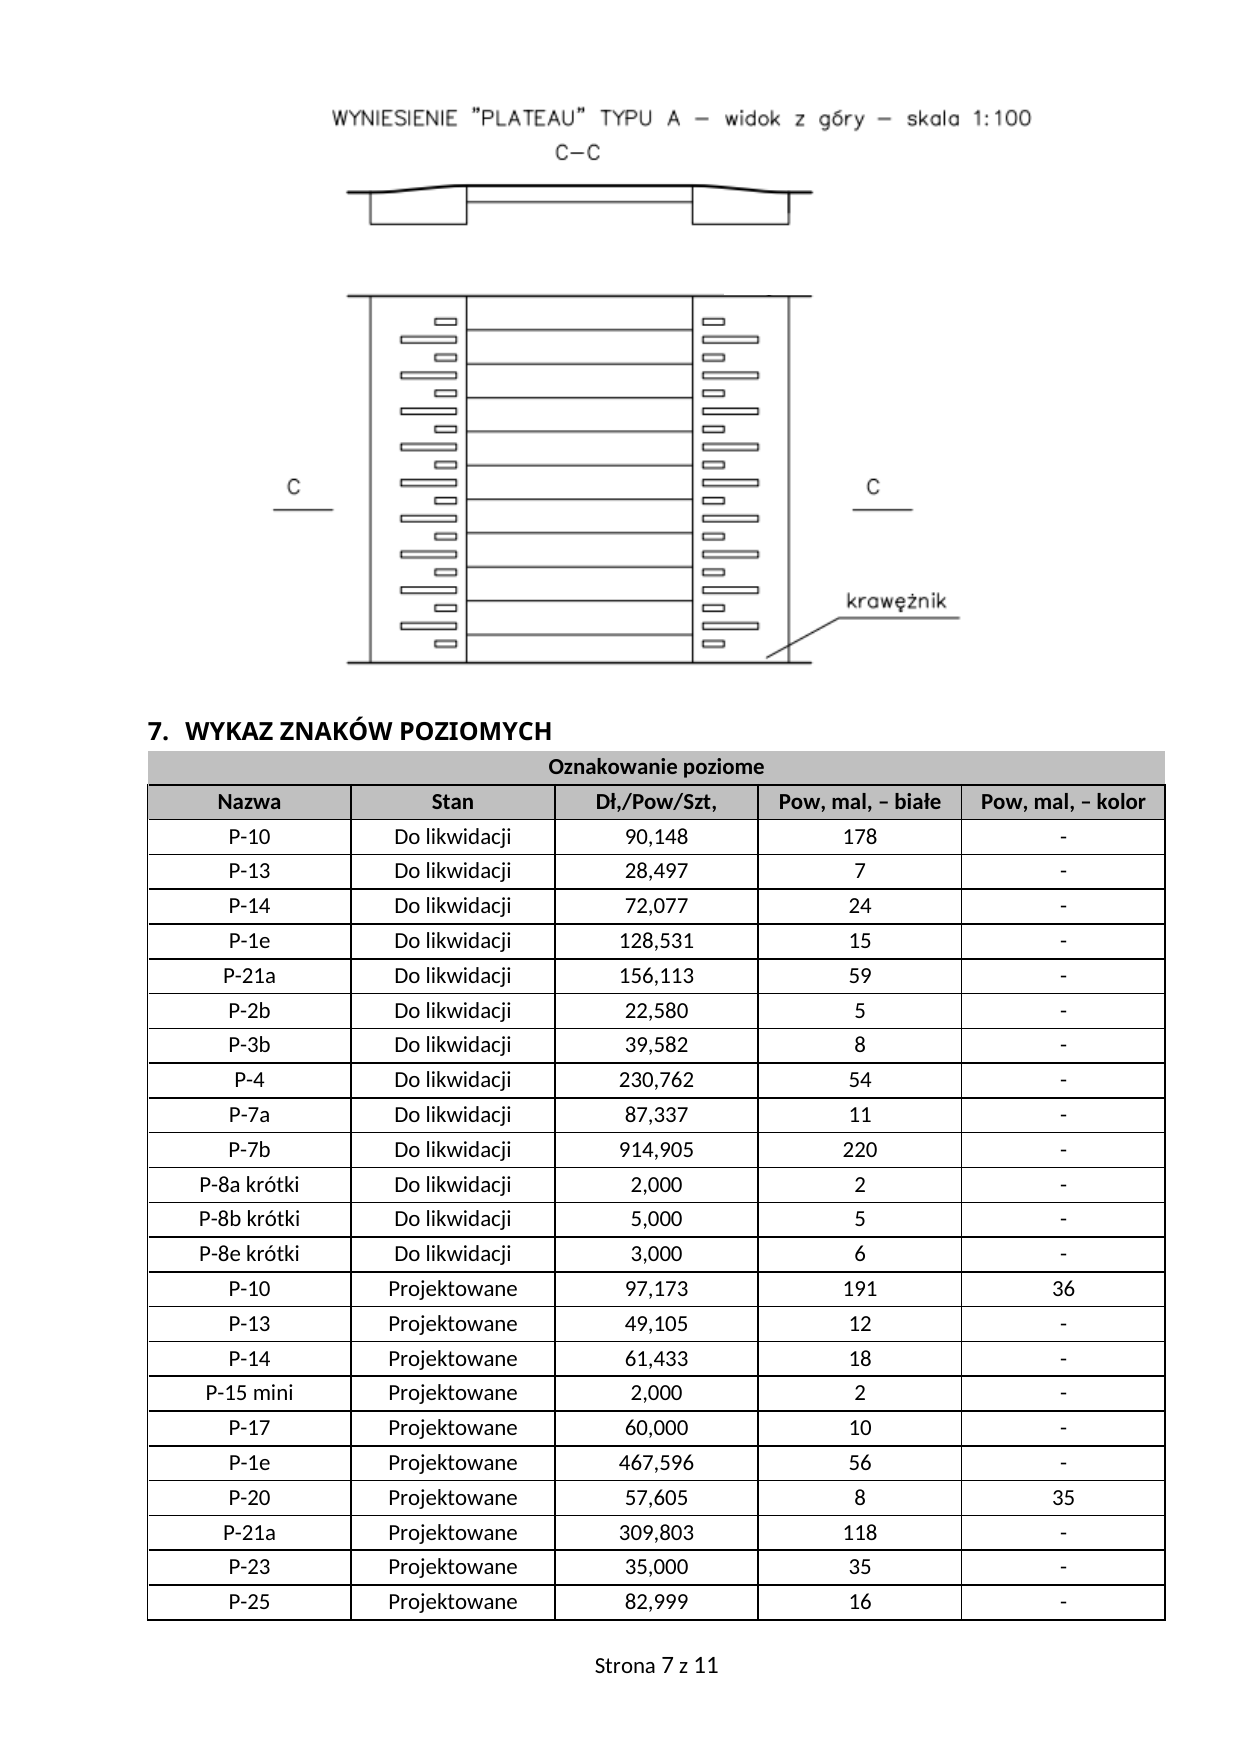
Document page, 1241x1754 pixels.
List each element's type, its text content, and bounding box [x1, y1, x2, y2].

table_cell - [962, 1586, 1164, 1619]
table_cell - [962, 1516, 1164, 1549]
table_cell 309,803 [556, 1516, 757, 1549]
table_cell - [962, 960, 1164, 993]
table_cell 90,148 [556, 820, 757, 853]
table_cell Do likwidacji [352, 960, 554, 993]
table_cell P-14 [148, 889, 350, 923]
table_cell 97,173 [556, 1273, 757, 1306]
table_cell P-15 mini [148, 1376, 350, 1410]
table_cell 8 [759, 1481, 961, 1514]
table_cell - [962, 1307, 1164, 1341]
table_cell 36 [962, 1273, 1164, 1306]
table_cell 12 [759, 1307, 961, 1341]
table_cell 35,000 [556, 1551, 757, 1584]
table_cell 118 [759, 1516, 961, 1549]
table_cell Do likwidacji [352, 855, 554, 888]
table_cell - [962, 1168, 1164, 1201]
table_cell Do likwidacji [352, 1064, 554, 1097]
table_cell Pow, mal, – kolor [962, 786, 1164, 819]
table_cell P-2b [148, 994, 350, 1027]
table_cell 7 [759, 855, 961, 888]
table_cell 28,497 [556, 855, 757, 888]
table_cell P-8e krótki [148, 1237, 350, 1271]
table_cell 18 [759, 1342, 961, 1375]
table_cell 54 [759, 1064, 961, 1097]
table_cell 87,337 [556, 1099, 757, 1132]
table_cell P-1e [148, 1446, 350, 1480]
table_cell Projektowane [352, 1516, 554, 1549]
picture [269, 259, 1044, 685]
table_cell Projektowane [352, 1307, 554, 1341]
table_cell 914,905 [556, 1133, 757, 1167]
table_cell 467,596 [556, 1447, 757, 1480]
table_cell - [962, 1447, 1164, 1480]
table_cell Do likwidacji [352, 1133, 554, 1167]
table_cell P-7b [148, 1133, 350, 1167]
table_cell Do likwidacji [352, 994, 554, 1027]
table_cell Projektowane [352, 1551, 554, 1584]
table_cell Projektowane [352, 1342, 554, 1375]
table_cell 15 [759, 925, 961, 958]
table_cell Projektowane [352, 1586, 554, 1619]
table_cell 128,531 [556, 925, 757, 958]
table_header Oznakowanie poziome [148, 751, 1165, 784]
table_cell 60,000 [556, 1412, 757, 1445]
table_cell Dł,/Pow/Szt, [556, 786, 757, 819]
table_cell P-8b krótki [148, 1203, 350, 1236]
table_cell P-14 [148, 1342, 350, 1375]
table_cell 5 [759, 994, 961, 1027]
table_cell - [962, 1099, 1164, 1132]
table_cell 3,000 [556, 1238, 757, 1271]
table_cell 59 [759, 960, 961, 993]
table_cell 10 [759, 1412, 961, 1445]
table_cell P-7a [148, 1098, 350, 1132]
table_cell Do likwidacji [352, 1168, 554, 1201]
table_cell Do likwidacji [352, 1099, 554, 1132]
table_cell 2 [759, 1377, 961, 1410]
table_cell P-8a krótki [148, 1168, 350, 1201]
table_cell 5,000 [556, 1203, 757, 1236]
table_cell - [962, 1203, 1164, 1236]
table_cell 8 [759, 1029, 961, 1062]
table_cell - [962, 1412, 1164, 1445]
subtitle WYKAZ ZNAKÓW POZIOMYCH [148, 714, 1165, 748]
table_cell 57,605 [556, 1481, 757, 1514]
table_cell 2,000 [556, 1168, 757, 1201]
table_cell Do likwidacji [352, 890, 554, 923]
table_cell 2 [759, 1168, 961, 1201]
table_cell P-23 [148, 1550, 350, 1584]
table_cell - [962, 925, 1164, 958]
table_cell P-13 [148, 855, 350, 888]
table_cell 230,762 [556, 1064, 757, 1097]
table_cell P-1e [148, 924, 350, 958]
table_cell Projektowane [352, 1447, 554, 1480]
table_cell - [962, 1029, 1164, 1062]
table_cell P-13 [148, 1307, 350, 1341]
table_cell 156,113 [556, 960, 757, 993]
table_cell - [962, 820, 1164, 853]
table_cell 191 [759, 1273, 961, 1306]
table_cell Nazwa [148, 785, 350, 819]
picture [269, 101, 1044, 243]
table_cell P-10 [148, 820, 350, 853]
table_cell - [962, 1377, 1164, 1410]
table_cell 49,105 [556, 1307, 757, 1341]
table_cell P-21a [148, 1516, 350, 1549]
table_cell 6 [759, 1238, 961, 1271]
table_cell 35 [962, 1481, 1164, 1514]
table_cell 5 [759, 1203, 961, 1236]
table_cell 56 [759, 1447, 961, 1480]
table_cell - [962, 1551, 1164, 1584]
table_cell P-21a [148, 959, 350, 993]
table_cell Stan [352, 786, 554, 819]
table_cell 61,433 [556, 1342, 757, 1375]
table_cell P-4 [148, 1063, 350, 1097]
table_cell Pow, mal, – białe [759, 786, 961, 819]
table_cell P-20 [148, 1481, 350, 1514]
table_cell Do likwidacji [352, 925, 554, 958]
table_cell 178 [759, 820, 961, 853]
table_cell 2,000 [556, 1377, 757, 1410]
table_cell 220 [759, 1133, 961, 1167]
table_cell 39,582 [556, 1029, 757, 1062]
table_cell 11 [759, 1099, 961, 1132]
table_cell Do likwidacji [352, 1238, 554, 1271]
table_cell 16 [759, 1586, 961, 1619]
table_cell - [962, 1238, 1164, 1271]
table_cell - [962, 890, 1164, 923]
table_cell P-17 [148, 1411, 350, 1445]
table_cell P-3b [148, 1029, 350, 1062]
table_cell Projektowane [352, 1273, 554, 1306]
table_cell P-10 [148, 1272, 350, 1306]
table_cell - [962, 1133, 1164, 1167]
table_cell Do likwidacji [352, 1203, 554, 1236]
table_cell - [962, 855, 1164, 888]
table_cell 24 [759, 890, 961, 923]
table_cell Projektowane [352, 1481, 554, 1514]
table_cell Do likwidacji [352, 820, 554, 853]
table_cell - [962, 1342, 1164, 1375]
table_cell - [962, 1064, 1164, 1097]
table_cell 22,580 [556, 994, 757, 1027]
table_cell 35 [759, 1551, 961, 1584]
table_cell 72,077 [556, 890, 757, 923]
table_cell Projektowane [352, 1377, 554, 1410]
table_cell P-25 [148, 1585, 350, 1619]
table_cell Projektowane [352, 1412, 554, 1445]
table_cell Do likwidacji [352, 1029, 554, 1062]
table_cell - [962, 994, 1164, 1027]
table_cell 82,999 [556, 1586, 757, 1619]
